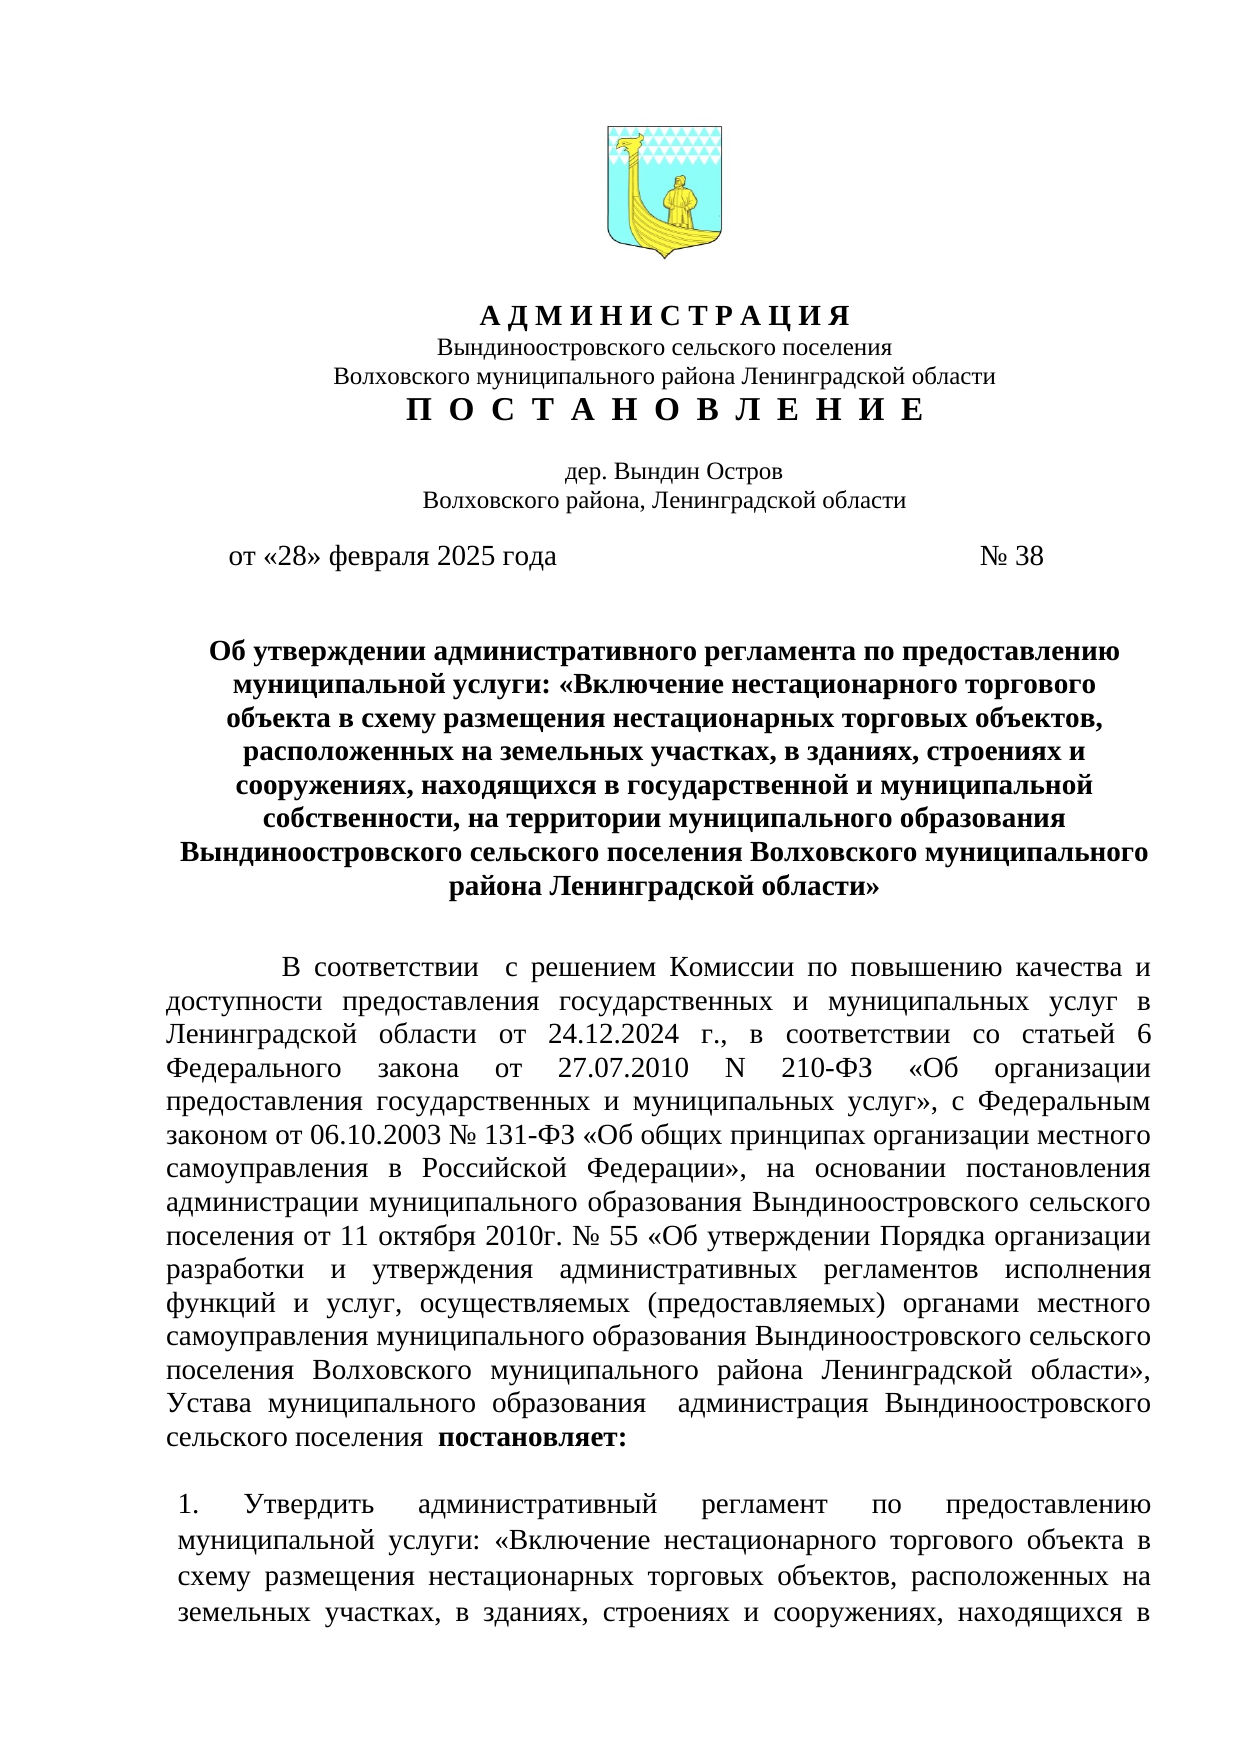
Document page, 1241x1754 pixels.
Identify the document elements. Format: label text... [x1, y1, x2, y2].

picture [598, 118, 730, 265]
text Волховского района, Ленинградской области [177, 485, 1152, 513]
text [177, 1486, 1152, 1628]
text П О С Т А Н О В Л Е Н И Е [177, 389, 1152, 428]
text от «28» февраля 2025 года № 38 [177, 538, 1167, 572]
text Об утверждении административного регламента по предоставлению муниципальной услуги: «Включение нестационарного торгового объекта в схему размещения нестационарных торговых объектов, расположенных на земельных участках, в зданиях, строениях и сооружениях, находящихся в государственной и муниципальной собственности, на территории муниципального образования Вындиноостровского сельского поселения Волховского муниципального района Ленинградской области» [177, 633, 1152, 901]
text В соответствии с решением Комиссии по повышению качества и доступности предоставления государственных и муниципальных услуг в Ленинградской области от 24.12.2024 г., в соответствии со статьей 6 Федерального закона от 27.07.2010 N 210-ФЗ «Об организации предоставления государственных и муниципальных услуг», с Федеральным законом от 06.10.2003 № 131-ФЗ «Об общих принципах организации местного самоуправления в Российской Федерации», на основании постановления администрации муниципального образования Вындиноостровского сельского поселения от 11 октября 2010г. № 55 «Об утверждении Порядка организации разработки и утверждения административных регламентов исполнения функций и услуг, осуществляемых (предоставляемых) органами местного самоуправления муниципального образования Вындиноостровского сельского поселения Волховского муниципального района Ленинградской области», Устава муниципального образования администрация Вындиноостровского сельского поселения постановляет: [166, 949, 1152, 1452]
text дер. Вындин Остров [177, 456, 1152, 485]
text А Д М И Н И С Т Р А Ц И Я [177, 298, 1152, 332]
text Вындиноостровского сельского поселения [177, 332, 1152, 361]
text Волховского муниципального района Ленинградской области [177, 361, 1152, 389]
